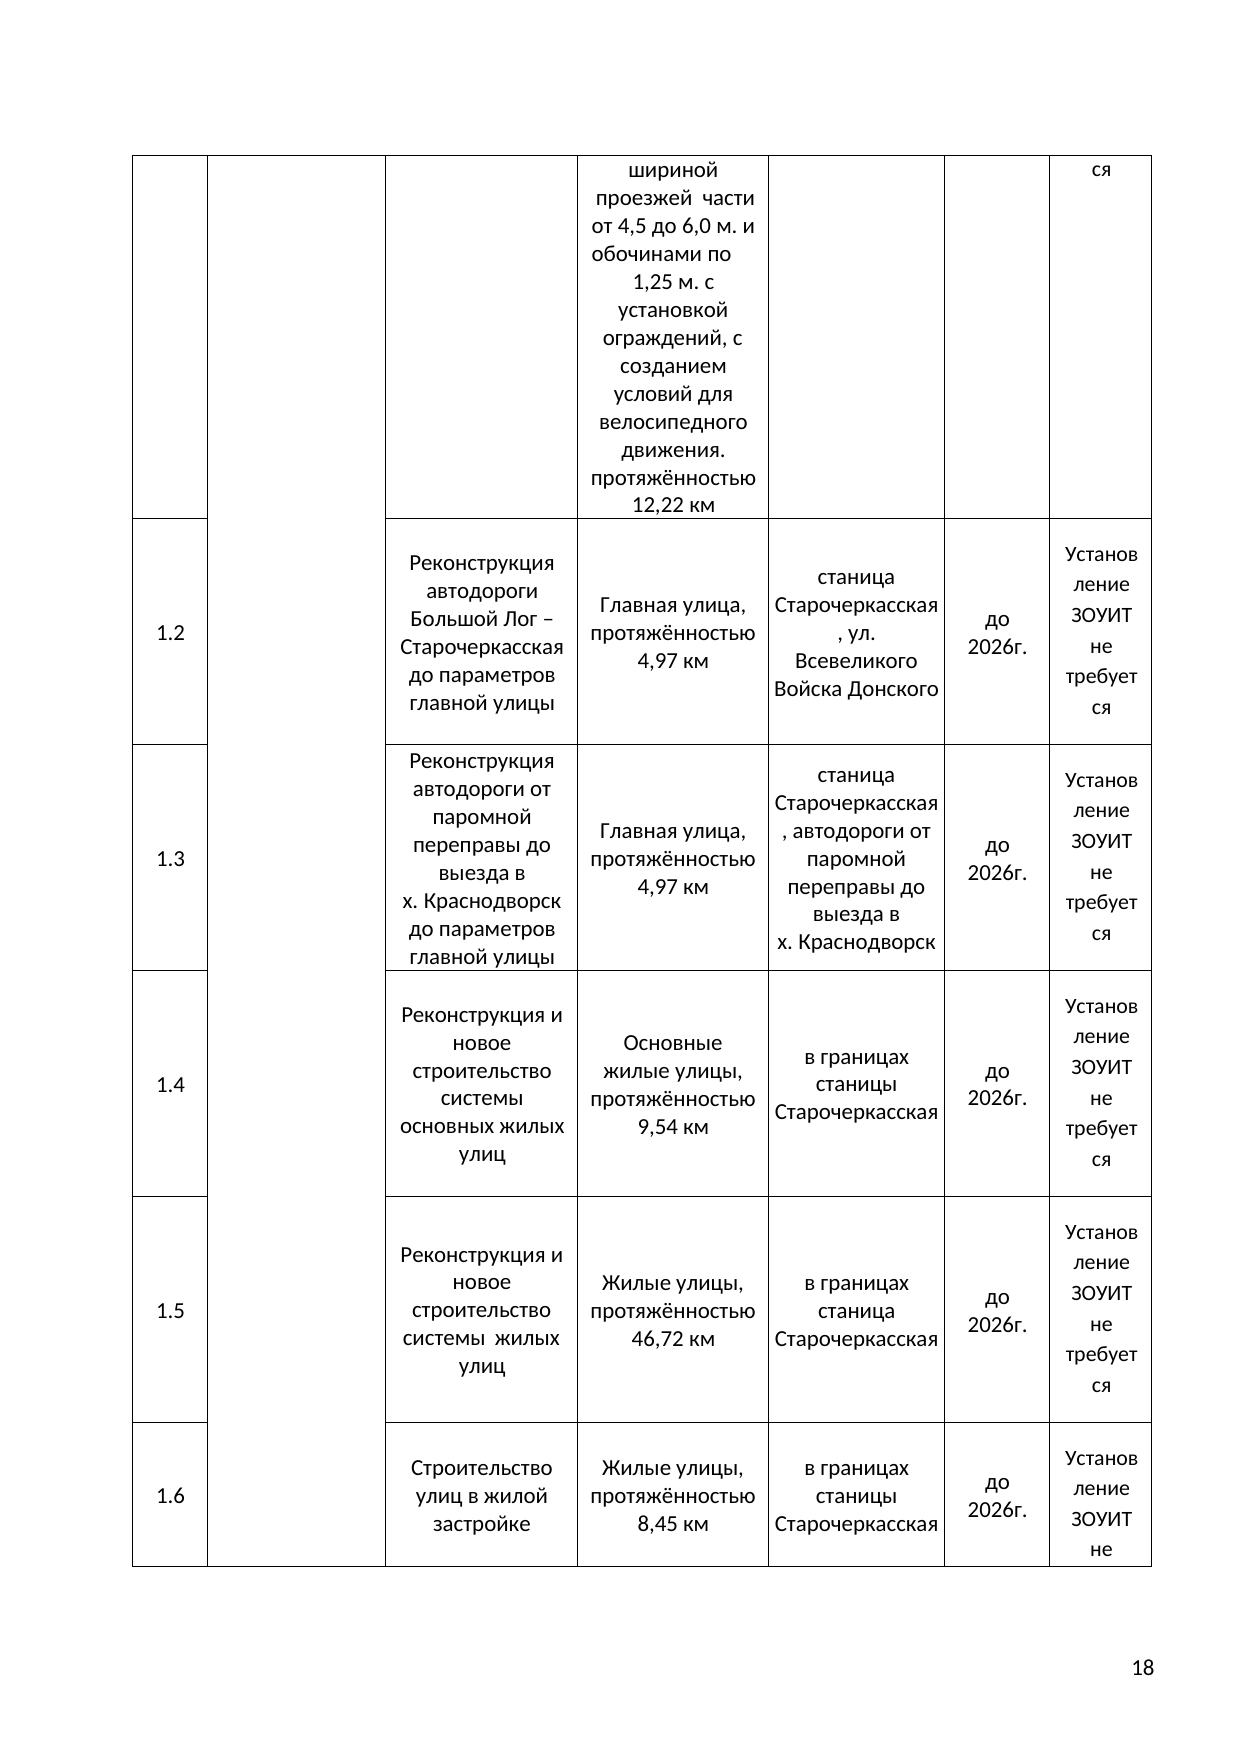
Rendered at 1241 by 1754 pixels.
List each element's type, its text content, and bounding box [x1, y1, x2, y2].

table_cell Жилые улицы, протяжённостью 8,45 км [578, 1423, 768, 1566]
table_cell Установ ление ЗОУИТ не [1050, 1423, 1151, 1566]
table_cell Установ ление ЗОУИТ не требует ся [1050, 519, 1151, 744]
table_cell Реконструкция и новое строительство системы жилых улиц [386, 1197, 577, 1422]
table_cell Главная улица, протяжённостью 4,97 км [578, 745, 768, 970]
table_cell Основные жилые улицы, протяжённостью 9,54 км [578, 971, 768, 1196]
table_cell Строительство улиц в жилой застройке [386, 1423, 577, 1566]
table_header [769, 156, 944, 518]
table_cell Установ ление ЗОУИТ не требует ся [1050, 971, 1151, 1196]
table_cell в границах станицы Старочеркасская [769, 971, 944, 1196]
table_header ся [1050, 156, 1151, 518]
table_cell до 2026г. [945, 971, 1049, 1196]
table_cell в границах станица Старочеркасская [769, 1197, 944, 1422]
table_cell в границах станицы Старочеркасская [769, 1423, 944, 1566]
table_header [945, 156, 1049, 518]
table_cell до 2026г. [945, 519, 1049, 744]
table_cell Реконструкция автодороги Большой Лог – Старочеркасская до параметров главной улицы [386, 519, 577, 744]
table_cell станица Старочеркасская , автодороги от паромной переправы до выезда в х. Краснодворск [769, 745, 944, 970]
table_cell 1.3 [133, 745, 207, 970]
table_cell станица Старочеркасская , ул. Всевеликого Войска Донского [769, 519, 944, 744]
table_cell Установ ление ЗОУИТ не требует ся [1050, 1197, 1151, 1422]
table_cell 1.4 [133, 971, 207, 1196]
table_header шириной проезжей части от 4,5 до 6,0 м. и обочинами по 1,25 м. с установкой ограждений, с созданием условий для велосипедного движения. протяжённостью 12,22 км [578, 156, 768, 518]
table_cell Главная улица, протяжённостью 4,97 км [578, 519, 768, 744]
table_header [133, 156, 207, 518]
table_cell 1.5 [133, 1197, 207, 1422]
table_cell 1.6 [133, 1423, 207, 1566]
table_cell Жилые улицы, протяжённостью 46,72 км [578, 1197, 768, 1422]
table_cell Установ ление ЗОУИТ не требует ся [1050, 745, 1151, 970]
table_cell 1.2 [133, 519, 207, 744]
table_header [386, 156, 577, 518]
table_cell Реконструкция и новое строительство системы основных жилых улиц [386, 971, 577, 1196]
table_header [208, 156, 385, 1566]
table_cell до 2026г. [945, 1423, 1049, 1566]
table_cell до 2026г. [945, 1197, 1049, 1422]
table_cell Реконструкция автодороги от паромной переправы до выезда в х. Краснодворск до параметров главной улицы [386, 745, 577, 970]
table_cell до 2026г. [945, 745, 1049, 970]
